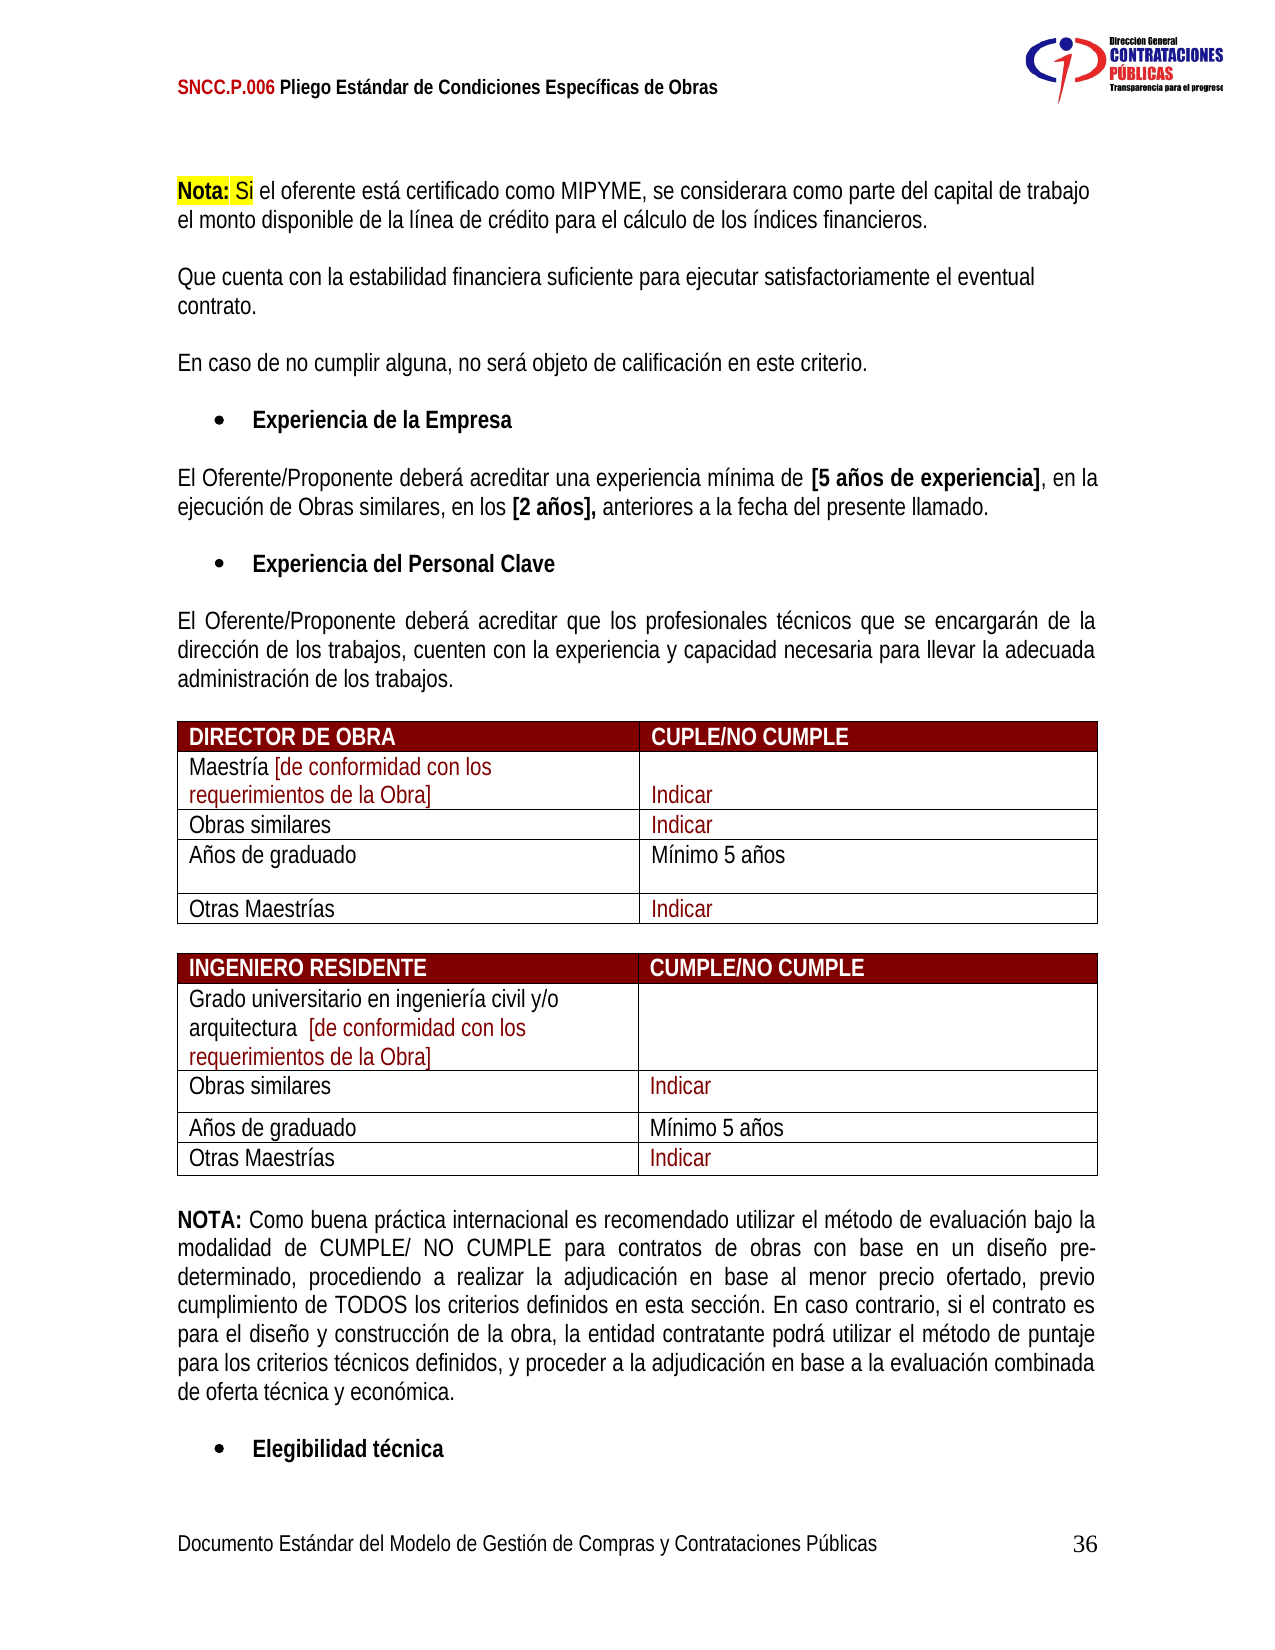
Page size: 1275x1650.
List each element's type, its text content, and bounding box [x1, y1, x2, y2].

table_cell Otras Maestrías [178, 894, 639, 923]
list Elegibilidad técnica [215, 1434, 1098, 1463]
picture [1025, 37, 1223, 104]
table_cell Indicar [639, 1071, 1097, 1112]
text El Oferente/Proponente deberá acreditar que los profesionales técnicos que se encargarán de la dirección de los trabajos, cuenten con la experiencia y capacidad necesaria para llevar la adecuada administración de los trabajos. [177, 606, 1098, 692]
table_cell [639, 984, 1097, 1070]
text Que cuenta con la estabilidad financiera suficiente para ejecutar satisfactoriamente el eventual contrato. [177, 262, 1098, 319]
text En caso de no cumplir alguna, no será objeto de calificación en este criterio. [177, 348, 1098, 377]
table_cell Grado universitario en ingeniería civil y/o arquitectura [de conformidad con los requerimientos de la Obra] [178, 984, 638, 1070]
table_cell Obras similares [178, 1071, 638, 1112]
table_cell Mínimo 5 años [640, 840, 1097, 893]
list Experiencia de la Empresa [215, 405, 1098, 434]
table_cell Años de graduado [178, 840, 639, 893]
table_cell Años de graduado [178, 1113, 638, 1142]
table_cell Indicar [639, 1143, 1097, 1175]
table_header INGENIERO RESIDENTE [178, 954, 638, 983]
table_cell Maestría [de conformidad con los requerimientos de la Obra] [178, 752, 639, 809]
text NOTA: Como buena práctica internacional es recomendado utilizar el método de evaluación bajo la modalidad de CUMPLE/ NO CUMPLE para contratos de obras con base en un diseño pre-determinado, procediendo a realizar la adjudicación en base al menor precio ofertado, previo cumplimiento de TODOS los criterios definidos en esta sección. En caso contrario, si el contrato es para el diseño y construcción de la obra, la entidad contratante podrá utilizar el método de puntaje para los criterios técnicos definidos, y proceder a la adjudicación en base a la evaluación combinada de oferta técnica y económica. [177, 1204, 1098, 1405]
table_header CUPLE/NO CUMPLE [640, 722, 1097, 751]
text El Oferente/Proponente deberá acreditar una experiencia mínima de [5 años de experiencia], en la ejecución de Obras similares, en los [2 años], anteriores a la fecha del presente llamado. [177, 463, 1098, 520]
table_cell Indicar [640, 752, 1097, 809]
list Experiencia del Personal Clave [215, 549, 1098, 578]
table_cell Otras Maestrías [178, 1143, 638, 1175]
table_cell Indicar [640, 810, 1097, 839]
table_cell Indicar [640, 894, 1097, 923]
table_cell Obras similares [178, 810, 639, 839]
text Nota: Si el oferente está certificado como MIPYME, se considerara como parte del capital de trabajo el monto disponible de la línea de crédito para el cálculo de los índices financieros. [177, 176, 1098, 233]
table_header DIRECTOR DE OBRA [178, 722, 639, 751]
table_header CUMPLE/NO CUMPLE [639, 954, 1097, 983]
table_cell Mínimo 5 años [639, 1113, 1097, 1142]
